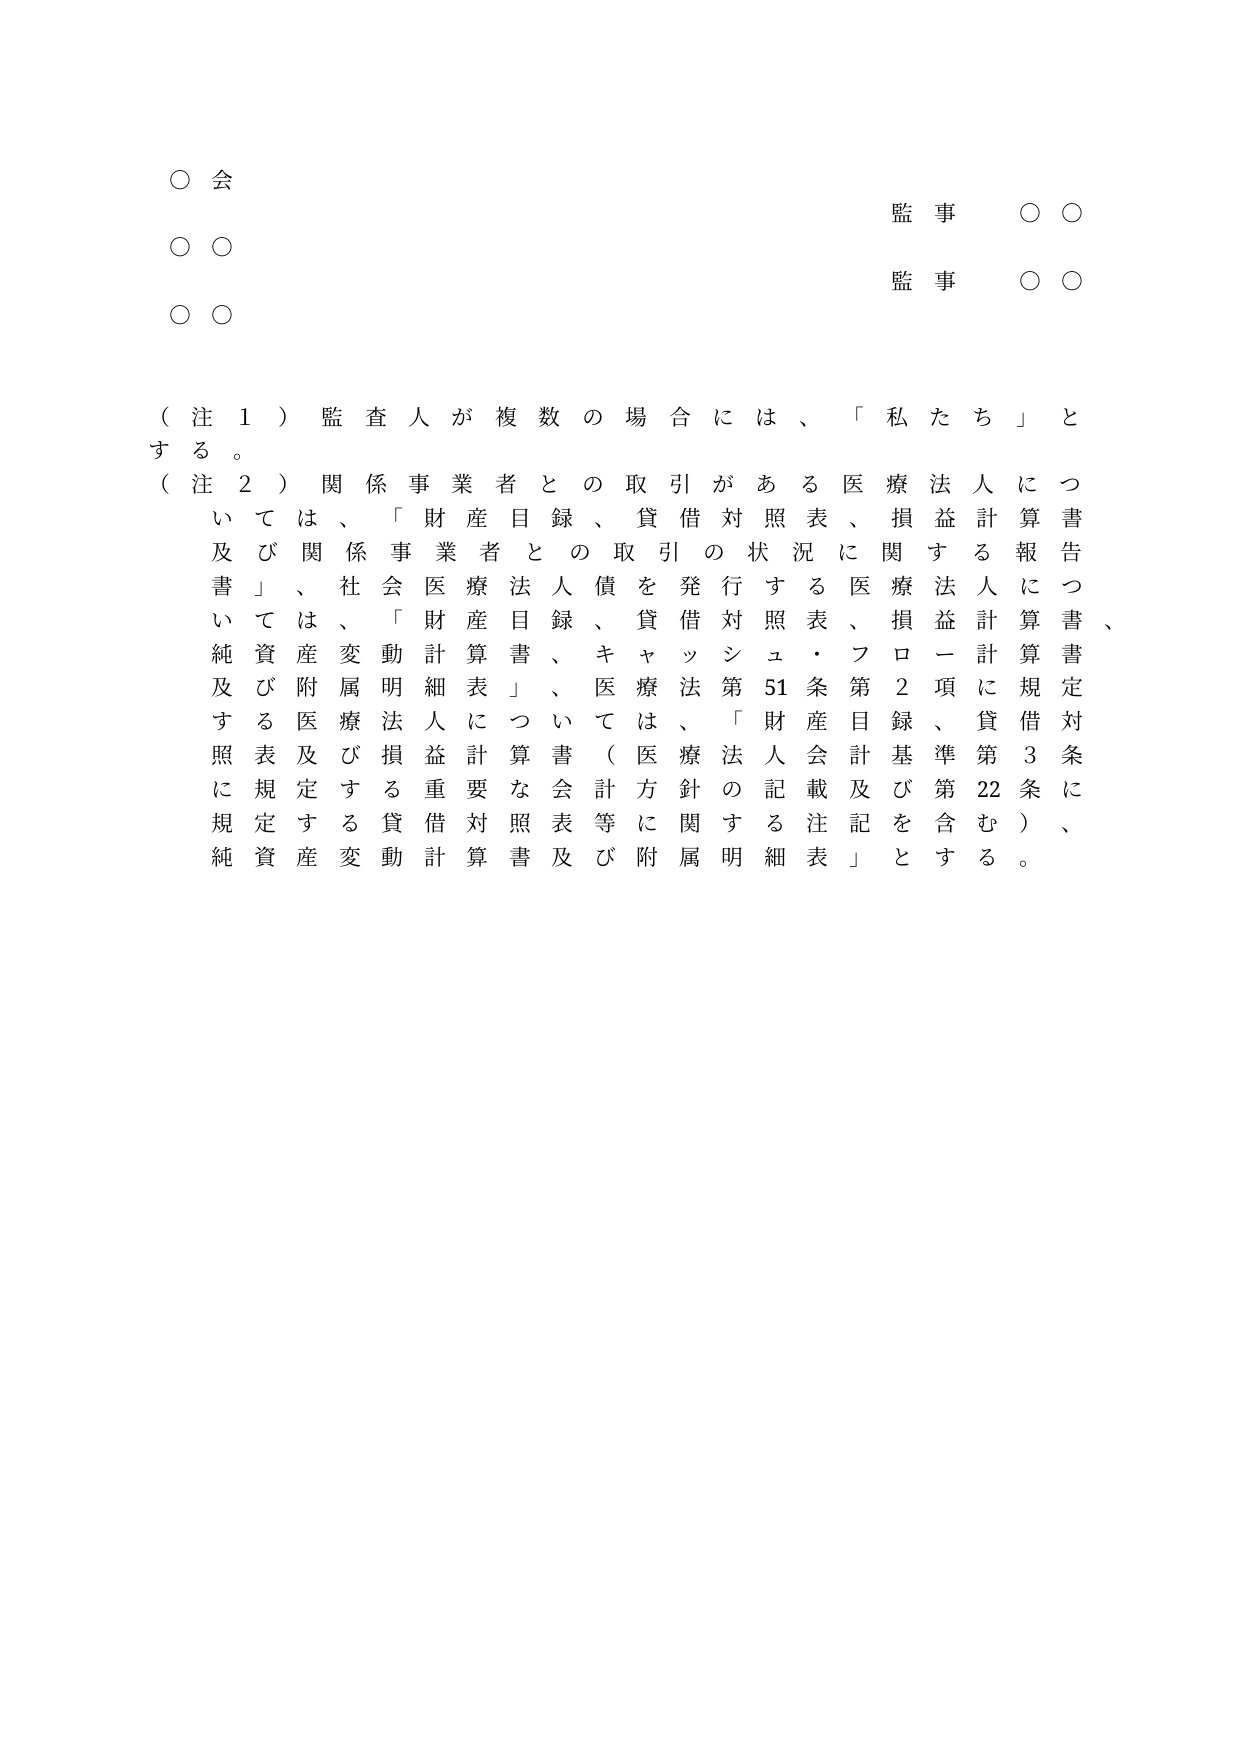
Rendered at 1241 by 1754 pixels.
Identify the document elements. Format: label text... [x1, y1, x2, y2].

text 監事 ○○ ○○ [169, 196, 1104, 263]
text 医療法人○○会 [169, 162, 1104, 196]
text （注２）関係事業者との取引がある医療法人については、「財産目録、貸借対照表、損益計算書及び関係事業者との取引の状況に関する報告書」、社会医療法人債を発行する医療法人については、「財産目録、貸借対照表、損益計算書、純資産変動計算書、キャッシュ・フロー計算書及び附属明細表」、医療法第51条第２項に規定する医療法人については、「財産目録、貸借対照表及び損益計算書（医療法人会計基準第３条に規定する重要な会計方針の記載及び第22条に規定する貸借対照表等に関する注記を含む）、純資産変動計算書及び附属明細表」とする。 [148, 466, 1104, 873]
text 監事 ○○ ○○ [169, 263, 1104, 331]
text （注１）監査人が複数の場合には、「私たち」とする。 [148, 399, 1104, 466]
